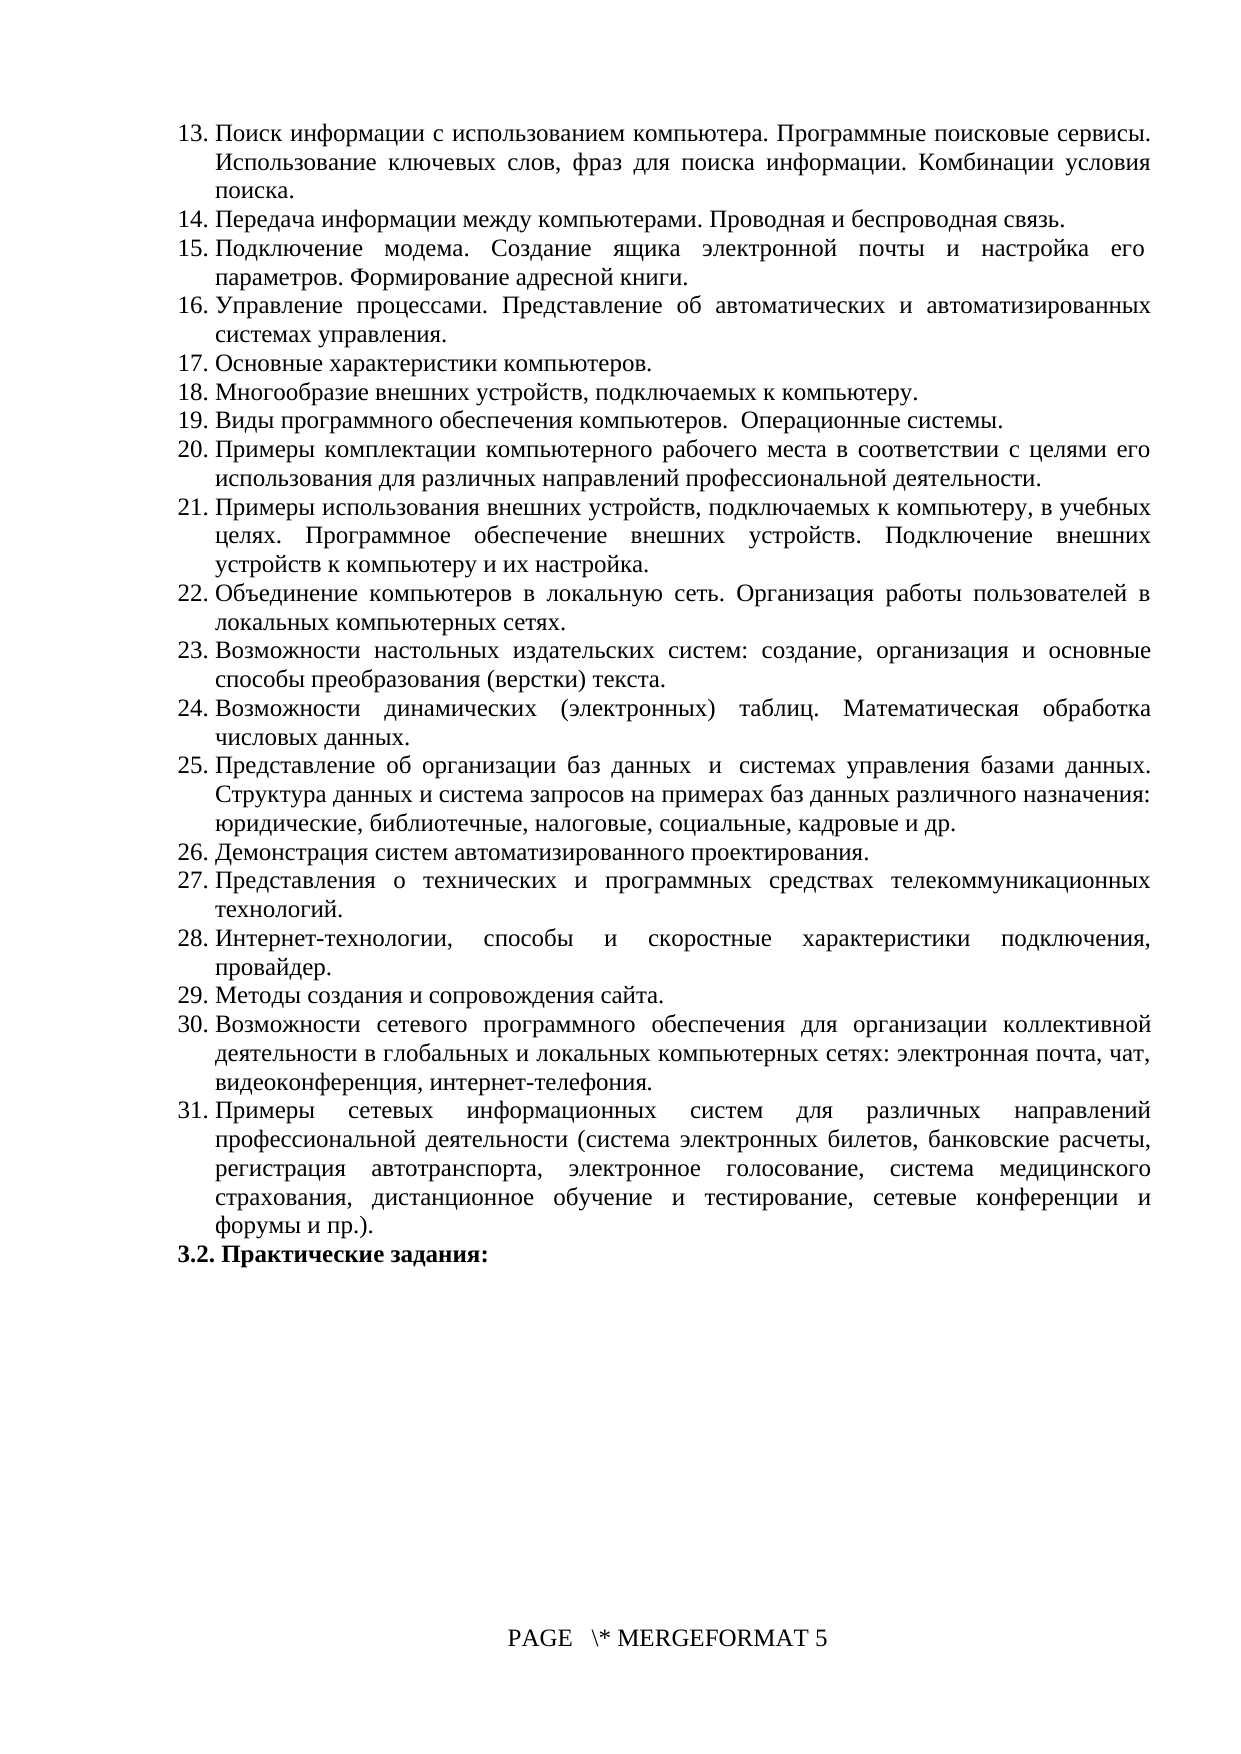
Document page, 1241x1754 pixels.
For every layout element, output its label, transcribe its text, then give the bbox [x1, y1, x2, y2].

list Основные характеристики компьютеров. [177, 348, 1152, 377]
list Возможности настольных издательских систем: создание, организация и основные способы преобразования (верстки) текста. [177, 636, 1152, 693]
list Виды программного обеспечения компьютеров. Операционные системы. [177, 406, 1152, 434]
list Управление процессами. Представление об автоматических и автоматизированных системах управления. [177, 291, 1152, 348]
list Примеры использования внешних устройств, подключаемых к компьютеру, в учебных целях. Программное обеспечение внешних устройств. Подключение внешних устройств к компьютеру и их настройка. [177, 492, 1152, 578]
list Представления о технических и программных средствах телекоммуникационных технологий. [177, 866, 1152, 923]
list Примеры комплектации компьютерного рабочего места в соответствии с целями его использования для различных направлений профессиональной деятельности. [177, 434, 1152, 492]
list Объединение компьютеров в локальную сеть. Организация работы пользователей в локальных компьютерных сетях. [177, 578, 1152, 636]
list Методы создания и сопровождения сайта. [177, 981, 1152, 1009]
list Возможности сетевого программного обеспечения для организации коллективной деятельности в глобальных и локальных компьютерных сетях: электронная почта, чат, видеоконференция, интернет-телефония. [177, 1009, 1152, 1096]
list Многообразие внешних устройств, подключаемых к компьютеру. [177, 377, 1152, 406]
list Примеры сетевых информационных систем для различных направлений профессиональной деятельности (система электронных билетов, банковские расчеты, регистрация автотранспорта, электронное голосование, система медицинского страхования, дистанционное обучение и тестирование, сетевые конференции и форумы и пр.). [177, 1096, 1152, 1239]
list Возможности динамических (электронных) таблиц. Математическая обработка числовых данных. [177, 693, 1152, 751]
text 3.2. Практические задания: [177, 1239, 1152, 1268]
list Представление об организации баз данных и системах управления базами данных. Структура данных и система запросов на примерах баз данных различного назначения: юридические, библиотечные, налоговые, социальные, кадровые и др. [177, 751, 1152, 837]
list Поиск информации с использованием компьютера. Программные поисковые сервисы. Использование ключевых слов, фраз для поиска информации. Комбинации условия поиска. [177, 118, 1152, 204]
list Передача информации между компьютерами. Проводная и беспроводная связь. [177, 204, 1152, 233]
list Демонстрация систем автоматизированного проектирования. [177, 837, 1152, 866]
list Интернет-технологии, способы и скоростные характеристики подключения, провайдер. [177, 923, 1152, 981]
list Подключение модема. Создание ящика электронной почты и настройка его параметров. Формирование адресной книги. [177, 233, 1152, 291]
